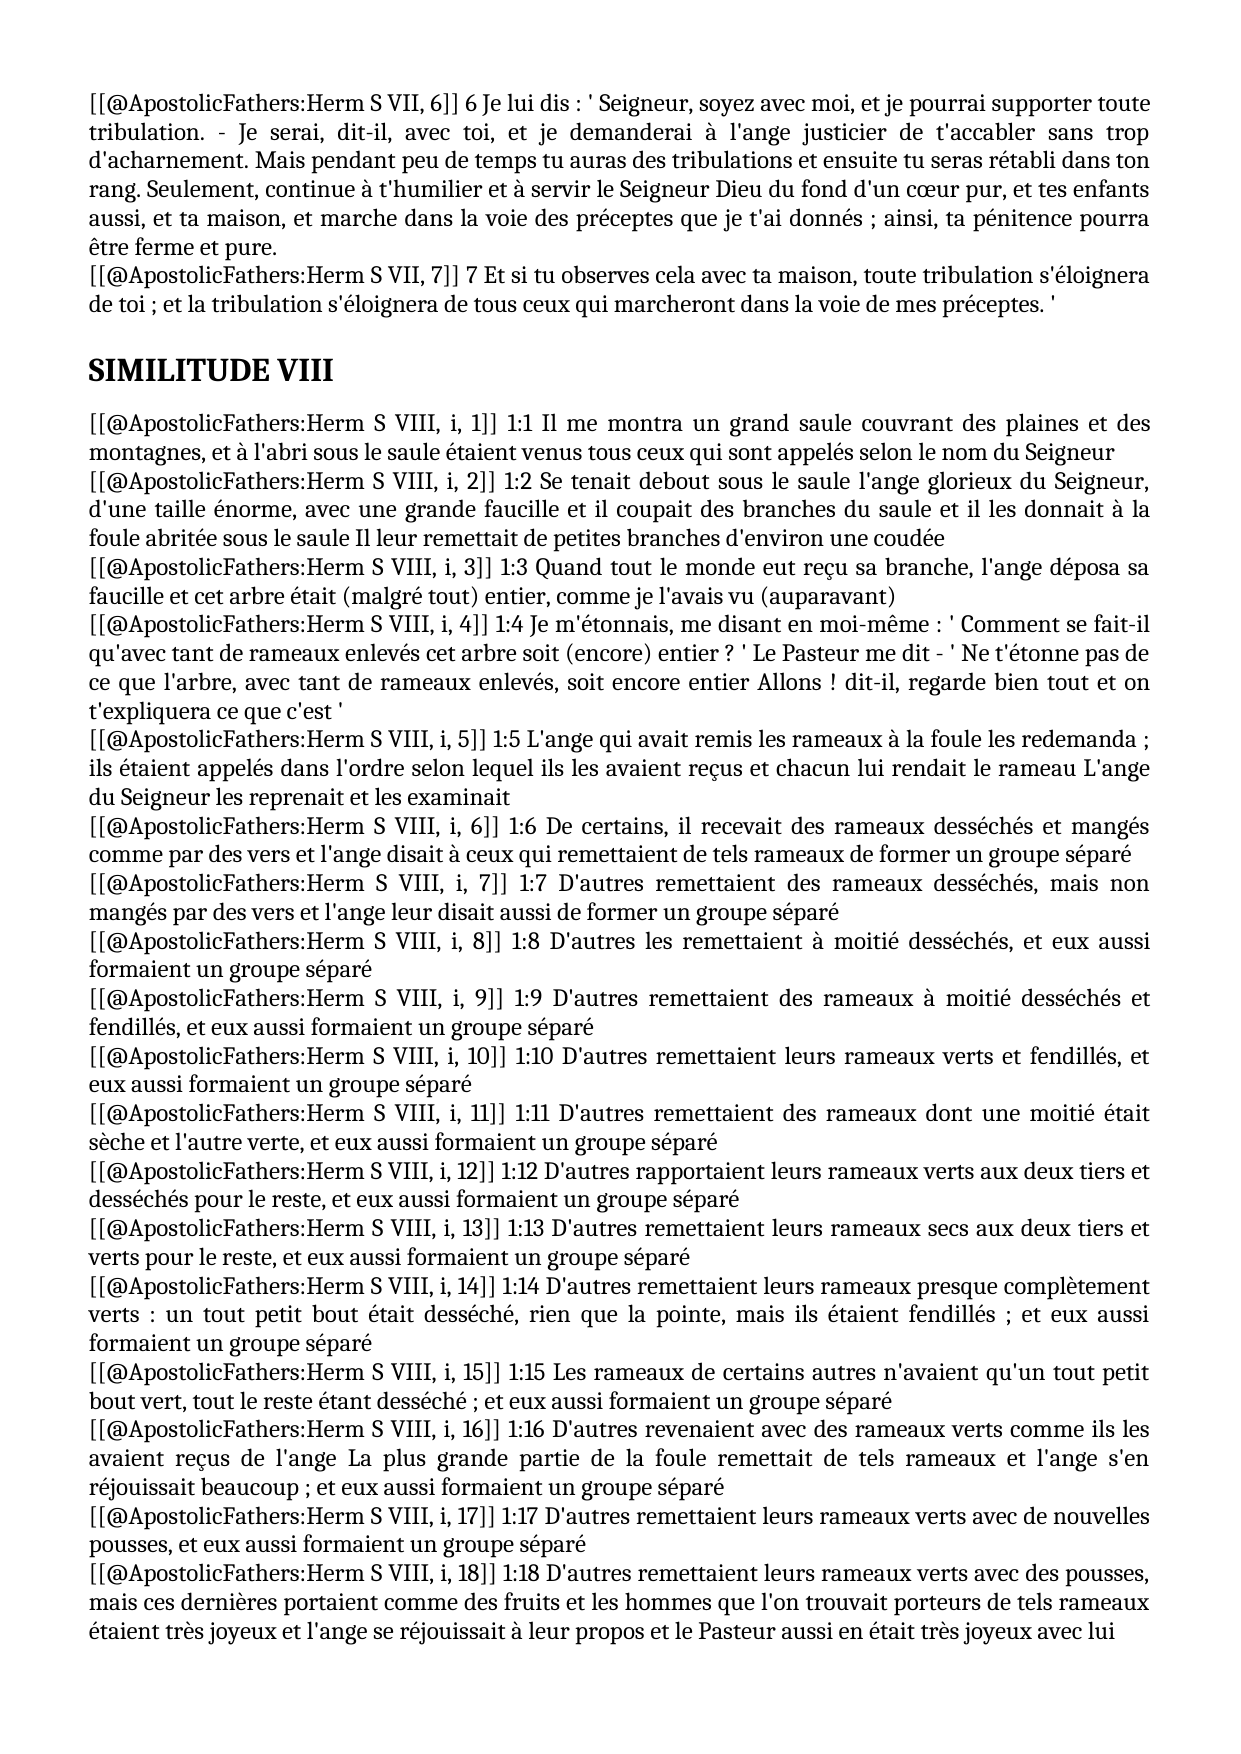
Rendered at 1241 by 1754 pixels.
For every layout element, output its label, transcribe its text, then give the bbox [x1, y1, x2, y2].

text [[@ApostolicFathers:Herm S VIII, i, 6]] 1:6 De certains, il recevait des rameaux desséchés et mangés comme par des vers et l'ange disait à ceux qui remettaient de tels rameaux de former un groupe séparé [89, 812, 1152, 869]
text [[@ApostolicFathers:Herm S VIII, i, 5]] 1:5 L'ange qui avait remis les rameaux à la foule les redemanda ; ils étaient appelés dans l'ordre selon lequel ils les avaient reçus et chacun lui rendait le rameau L'ange du Seigneur les reprenait et les examinait [89, 725, 1152, 812]
text [[@ApostolicFathers:Herm S VIII, i, 14]] 1:14 D'autres remettaient leurs rameaux presque complètement verts : un tout petit bout était desséché, rien que la pointe, mais ils étaient fendillés ; et eux aussi formaient un groupe séparé [89, 1272, 1152, 1358]
text [[@ApostolicFathers:Herm S VIII, i, 16]] 1:16 D'autres revenaient avec des rameaux verts comme ils les avaient reçus de l'ange La plus grande partie de la foule remettait de tels rameaux et l'ange s'en réjouissait beaucoup ; et eux aussi formaient un groupe séparé [89, 1415, 1152, 1502]
text [[@ApostolicFathers:Herm S VIII, i, 7]] 1:7 D'autres remettaient des rameaux desséchés, mais non mangés par des vers et l'ange leur disait aussi de former un groupe séparé [89, 869, 1152, 927]
text [[@ApostolicFathers:Herm S VIII, i, 13]] 1:13 D'autres remettaient leurs rameaux secs aux deux tiers et verts pour le reste, et eux aussi formaient un groupe séparé [89, 1214, 1152, 1272]
text [[@ApostolicFathers:Herm S VII, 6]] 6 Je lui dis : ' Seigneur, soyez avec moi, et je pourrai supporter toute tribulation. - Je serai, dit-il, avec toi, et je demanderai à l'ange justicier de t'accabler sans trop d'acharnement. Mais pendant peu de temps tu auras des tribulations et ensuite tu seras rétabli dans ton rang. Seulement, continue à t'humilier et à servir le Seigneur Dieu du fond d'un cœur pur, et tes enfants aussi, et ta maison, et marche dans la voie des préceptes que je t'ai donnés ; ainsi, ta pénitence pourra être ferme et pure. [89, 89, 1152, 261]
text [[@ApostolicFathers:Herm S VIII, i, 18]] 1:18 D'autres remettaient leurs rameaux verts avec des pousses, mais ces dernières portaient comme des fruits et les hommes que l'on trouvait porteurs de tels rameaux étaient très joyeux et l'ange se réjouissait à leur propos et le Pasteur aussi en était très joyeux avec lui [89, 1559, 1152, 1645]
text [[@ApostolicFathers:Herm S VIII, i, 12]] 1:12 D'autres rapportaient leurs rameaux verts aux deux tiers et desséchés pour le reste, et eux aussi formaient un groupe séparé [89, 1157, 1152, 1214]
text [[@ApostolicFathers:Herm S VIII, i, 15]] 1:15 Les rameaux de certains autres n'avaient qu'un tout petit bout vert, tout le reste étant desséché ; et eux aussi formaient un groupe séparé [89, 1358, 1152, 1415]
text [[@ApostolicFathers:Herm S VIII, i, 2]] 1:2 Se tenait debout sous le saule l'ange glorieux du Seigneur, d'une taille énorme, avec une grande faucille et il coupait des branches du saule et il les donnait à la foule abritée sous le saule Il leur remettait de petites branches d'environ une coudée [89, 467, 1152, 553]
text [[@ApostolicFathers:Herm S VIII, i, 10]] 1:10 D'autres remettaient leurs rameaux verts et fendillés, et eux aussi formaient un groupe séparé [89, 1042, 1152, 1099]
text [[@ApostolicFathers:Herm S VIII, i, 17]] 1:17 D'autres remettaient leurs rameaux verts avec de nouvelles pousses, et eux aussi formaient un groupe séparé [89, 1502, 1152, 1559]
text [[@ApostolicFathers:Herm S VIII, i, 8]] 1:8 D'autres les remettaient à moitié desséchés, et eux aussi formaient un groupe séparé [89, 927, 1152, 984]
text [[@ApostolicFathers:Herm S VIII, i, 9]] 1:9 D'autres remettaient des rameaux à moitié desséchés et fendillés, et eux aussi formaient un groupe séparé [89, 984, 1152, 1042]
text [[@ApostolicFathers:Herm S VIII, i, 3]] 1:3 Quand tout le monde eut reçu sa branche, l'ange déposa sa faucille et cet arbre était (malgré tout) entier, comme je l'avais vu (auparavant) [89, 553, 1152, 610]
text [[@ApostolicFathers:Herm S VIII, i, 4]] 1:4 Je m'étonnais, me disant en moi-même : ' Comment se fait-il qu'avec tant de rameaux enlevés cet arbre soit (encore) entier ? ' Le Pasteur me dit - ' Ne t'étonne pas de ce que l'arbre, avec tant de rameaux enlevés, soit encore entier Allons ! dit-il, regarde bien tout et on t'expliquera ce que c'est ' [89, 610, 1152, 725]
subtitle SIMILITUDE VIII [89, 352, 1152, 390]
text [[@ApostolicFathers:Herm S VII, 7]] 7 Et si tu observes cela avec ta maison, toute tribulation s'éloignera de toi ; et la tribulation s'éloignera de tous ceux qui marcheront dans la voie de mes préceptes. ' [89, 261, 1152, 319]
text [[@ApostolicFathers:Herm S VIII, i, 11]] 1:11 D'autres remettaient des rameaux dont une moitié était sèche et l'autre verte, et eux aussi formaient un groupe séparé [89, 1099, 1152, 1157]
text [[@ApostolicFathers:Herm S VIII, i, 1]] 1:1 Il me montra un grand saule couvrant des plaines et des montagnes, et à l'abri sous le saule étaient venus tous ceux qui sont appelés selon le nom du Seigneur [89, 409, 1152, 467]
